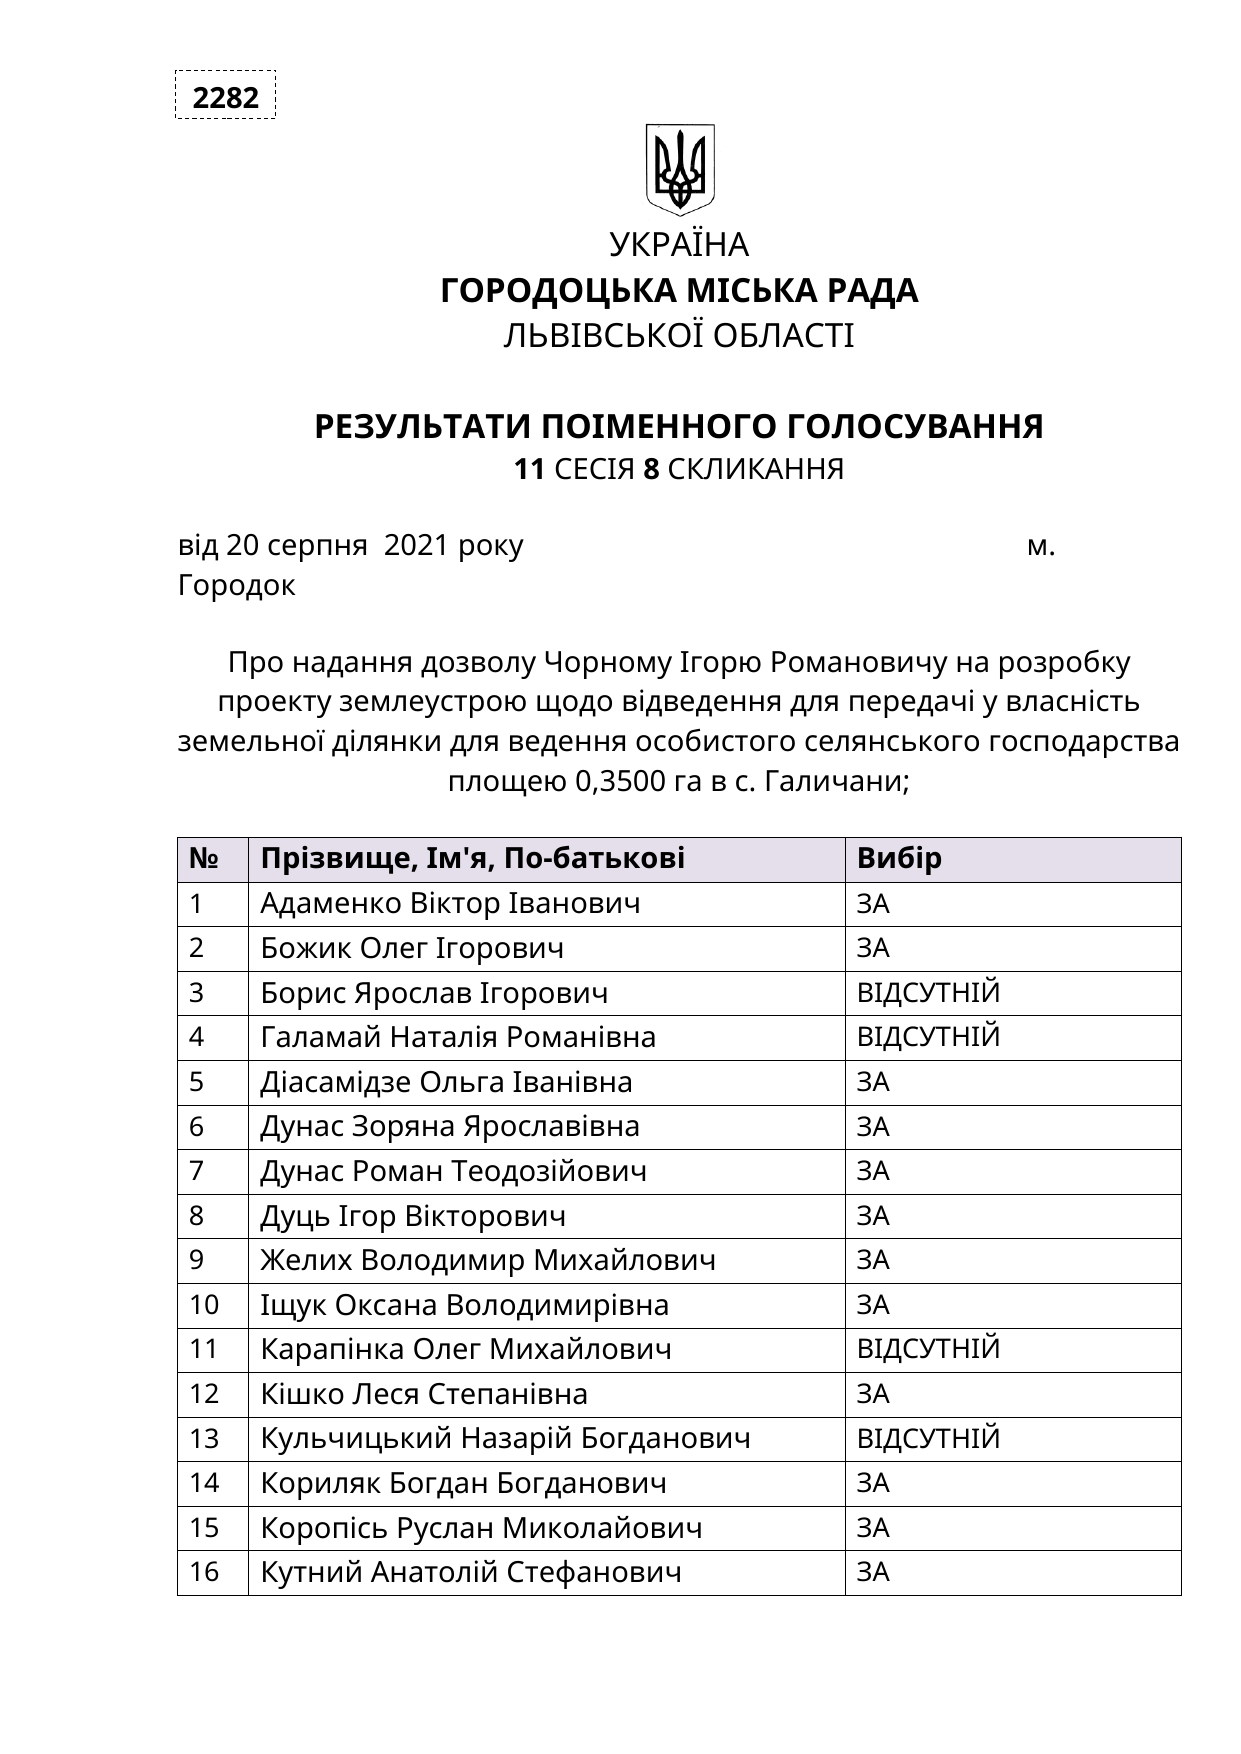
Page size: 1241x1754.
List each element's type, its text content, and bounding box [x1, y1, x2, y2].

table_cell ВІДСУТНІЙ [846, 972, 1181, 1015]
table_cell 4 [178, 1016, 248, 1060]
table_cell 12 [178, 1373, 248, 1417]
table_cell ЗА [846, 1195, 1181, 1238]
table_cell Дунас Роман Теодозійович [249, 1150, 845, 1194]
table_cell ВІДСУТНІЙ [846, 1329, 1181, 1372]
table_cell ЗА [846, 1106, 1181, 1149]
table_cell Адаменко Віктор Іванович [249, 883, 845, 926]
table_cell Карапінка Олег Михайлович [249, 1329, 845, 1372]
table_cell ЗА [846, 1373, 1181, 1417]
picture [633, 118, 726, 221]
table_cell 1 [178, 883, 248, 926]
table_cell 8 [178, 1195, 248, 1238]
table_cell 5 [178, 1061, 248, 1104]
table_header Вибір [846, 838, 1181, 882]
table_cell 2 [178, 927, 248, 971]
table_cell ЗА [846, 1284, 1181, 1327]
text ЛЬВІВСЬКОЇ ОБЛАСТІ [177, 312, 1181, 357]
table_cell ЗА [846, 1061, 1181, 1104]
table_cell ЗА [846, 1507, 1181, 1550]
table_cell Іщук Оксана Володимирівна [249, 1284, 845, 1327]
table_cell 14 [178, 1462, 248, 1506]
table_cell Дунас Зоряна Ярославівна [249, 1106, 845, 1149]
table_cell ЗА [846, 1551, 1181, 1595]
table_cell ЗА [846, 1462, 1181, 1506]
table_cell 13 [178, 1418, 248, 1461]
table_cell Дуць Ігор Вікторович [249, 1195, 845, 1238]
table_cell Діасамідзе Ольга Іванівна [249, 1061, 845, 1104]
table_cell ЗА [846, 927, 1181, 971]
table_cell Кульчицький Назарій Богданович [249, 1418, 845, 1461]
table_cell 16 [178, 1551, 248, 1595]
text Про надання дозволу Чорному Ігорю Романовичу на розробку проекту землеустрою щодо відведення для передачі у власність земельної ділянки для ведення особистого селянського господарства площею 0,3500 га в с. Галичани; [177, 641, 1181, 800]
table_cell Галамай Наталія Романівна [249, 1016, 845, 1060]
table_header № [178, 838, 248, 882]
table_cell Коропісь Руслан Миколайович [249, 1507, 845, 1550]
table_cell 7 [178, 1150, 248, 1194]
table_cell ВІДСУТНІЙ [846, 1016, 1181, 1060]
table_cell 9 [178, 1239, 248, 1283]
table_cell 6 [178, 1106, 248, 1149]
text УКРАЇНА [177, 221, 1181, 266]
table_cell Кориляк Богдан Богданович [249, 1462, 845, 1506]
text РЕЗУЛЬТАТИ ПОІМЕННОГО ГОЛОСУВАННЯ [177, 403, 1181, 448]
text 11 СЕСІЯ 8 СКЛИКАННЯ [177, 448, 1181, 488]
table_cell Божик Олег Ігорович [249, 927, 845, 971]
table_cell ЗА [846, 1239, 1181, 1283]
table_cell 10 [178, 1284, 248, 1327]
table_cell ВІДСУТНІЙ [846, 1418, 1181, 1461]
table_cell 3 [178, 972, 248, 1015]
table_cell Борис Ярослав Ігорович [249, 972, 845, 1015]
table_cell 11 [178, 1329, 248, 1372]
table_cell Желих Володимир Михайлович [249, 1239, 845, 1283]
table_cell Кутний Анатолій Стефанович [249, 1551, 845, 1595]
text від 20 серпня 2021 року м. Городок [177, 525, 1181, 604]
text ГОРОДОЦЬКА МІСЬКА РАДА [177, 266, 1181, 312]
table_cell 15 [178, 1507, 248, 1550]
table_cell Кішко Леся Степанівна [249, 1373, 845, 1417]
table_cell ЗА [846, 883, 1181, 926]
table_header Прізвище, Ім'я, По-батькові [249, 838, 845, 882]
table_cell ЗА [846, 1150, 1181, 1194]
